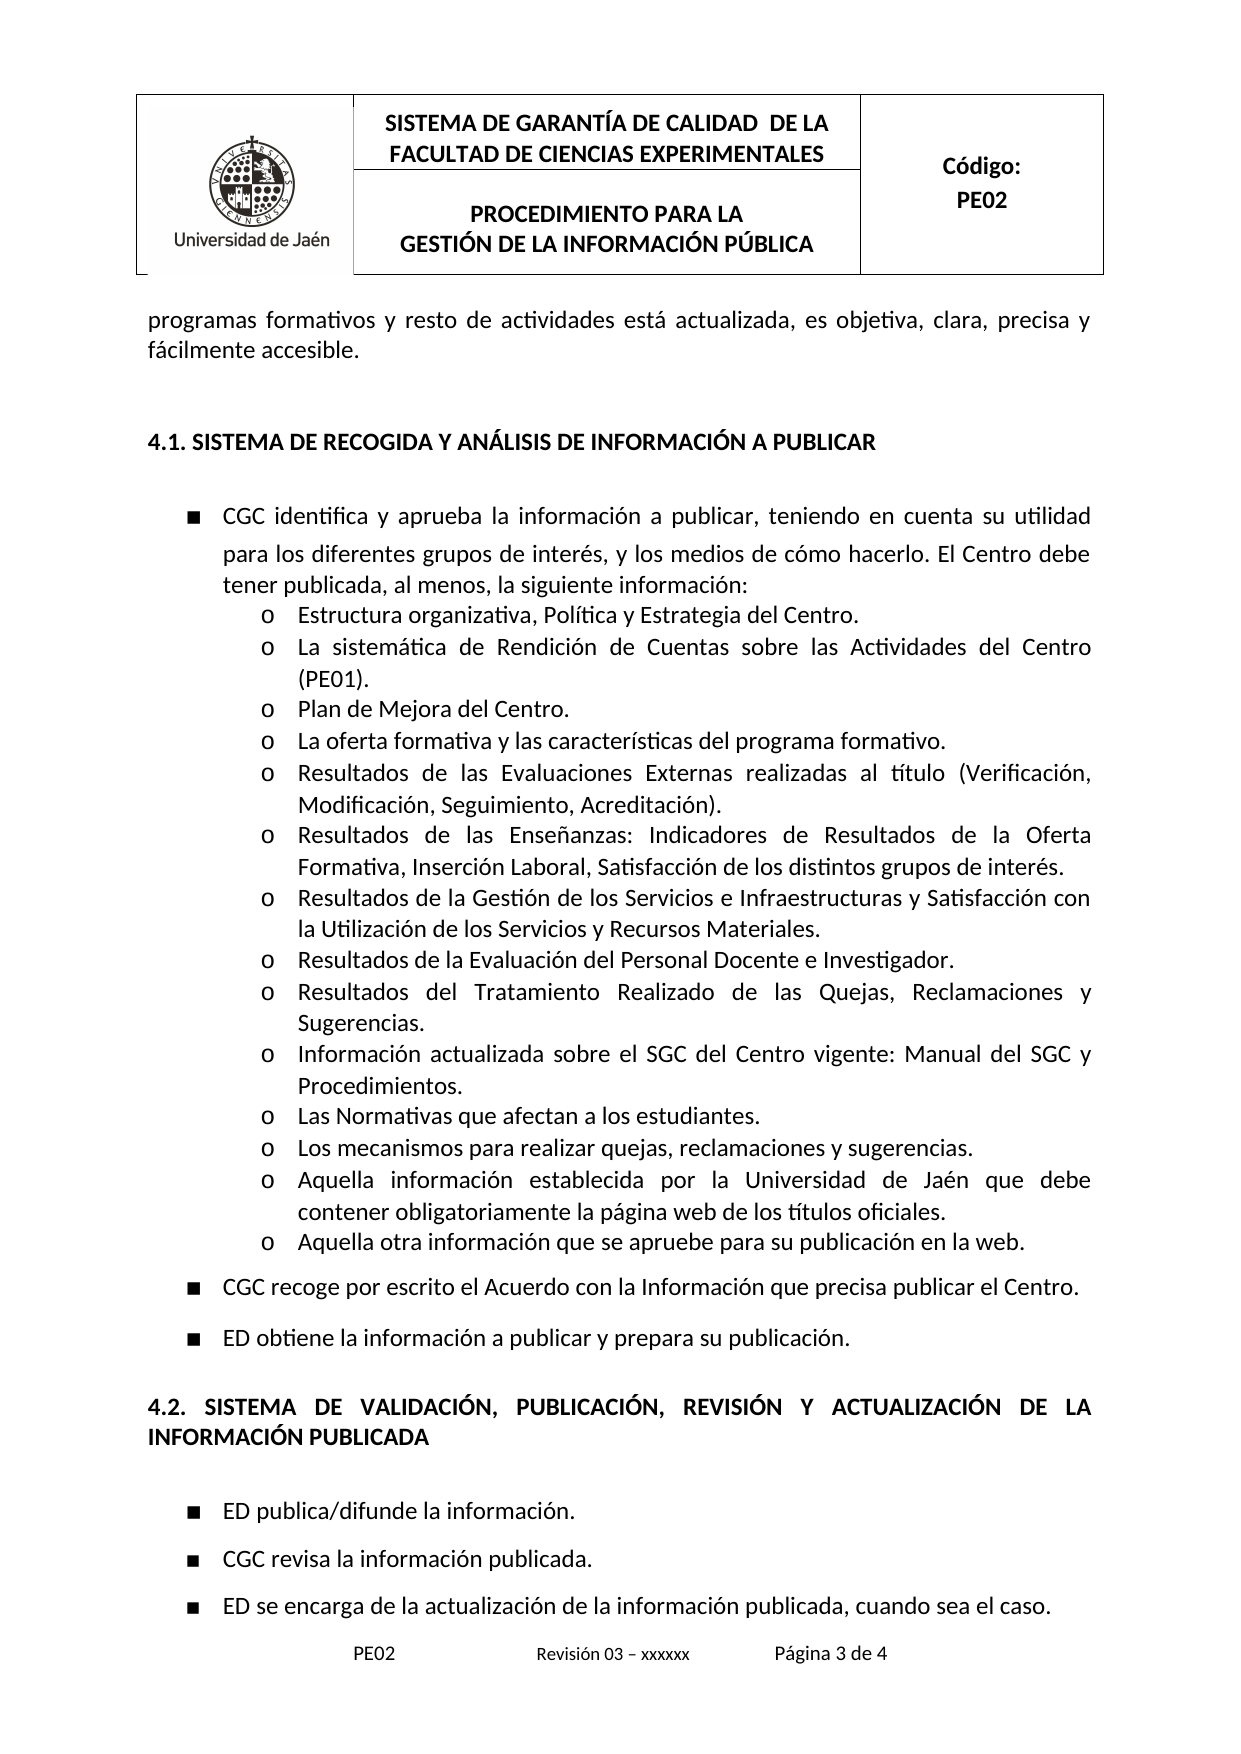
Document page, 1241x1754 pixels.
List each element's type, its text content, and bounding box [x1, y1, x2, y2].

list Resultados de las Enseñanzas: Indicadores de Resultados de la Oferta Formativa, Inserción Laboral, Satisfacción de los distintos grupos de interés. [260, 819, 1092, 882]
list La sistemática de Rendición de Cuentas sobre las Actividades del Centro (PE01). [260, 631, 1092, 694]
list Aquella información establecida por la Universidad de Jaén que debe contener obligatoriamente la página web de los títulos oficiales. [260, 1164, 1092, 1226]
list Los mecanismos para realizar quejas, reclamaciones y sugerencias. [260, 1132, 1092, 1164]
list Resultados del Tratamiento Realizado de las Quejas, Reclamaciones y Sugerencias. [260, 976, 1092, 1038]
list Plan de Mejora del Centro. [260, 694, 1092, 725]
list Resultados de las Evaluaciones Externas realizadas al título (Verificación, Modificación, Seguimiento, Acreditación). [260, 757, 1092, 819]
text 4.1. SISTEMA DE RECOGIDA Y ANÁLISIS DE INFORMACIÓN A PUBLICAR [148, 426, 1092, 457]
list CGC revisa la información publicada. [185, 1534, 1092, 1581]
list Resultados de la Evaluación del Personal Docente e Investigador. [260, 944, 1092, 976]
list La oferta formativa y las características del programa formativo. [260, 725, 1092, 757]
list ED publica/difunde la información. [185, 1483, 1092, 1534]
picture [147, 107, 354, 275]
list Resultados de la Gestión de los Servicios e Infraestructuras y Satisfacción con la Utilización de los Servicios y Recursos Materiales. [260, 882, 1092, 944]
list CGC identifica y aprueba la información a publicar, teniendo en cuenta su utilidad para los diferentes grupos de interés, y los medios de cómo hacerlo. El Centro debe tener publicada, al menos, la siguiente información: [185, 487, 1092, 599]
text 4.2. SISTEMA DE VALIDACIÓN, PUBLICACIÓN, REVISIÓN Y ACTUALIZACIÓN DE LA INFORMACIÓN PUBLICADA [148, 1391, 1092, 1452]
list Información actualizada sobre el SGC del Centro vigente: Manual del SGC y Procedimientos. [260, 1038, 1092, 1100]
list Aquella otra información que se apruebe para su publicación en la web. [260, 1226, 1092, 1258]
list ED obtiene la información a publicar y prepara su publicación. [185, 1309, 1092, 1361]
list ED se encarga de la actualización de la información publicada, cuando sea el caso. [185, 1581, 1092, 1628]
list Las Normativas que afectan a los estudiantes. [260, 1100, 1092, 1132]
list CGC recoge por escrito el Acuerdo con la Información que precisa publicar el Centro. [185, 1258, 1092, 1309]
list Estructura organizativa, Política y Estrategia del Centro. [260, 599, 1092, 631]
